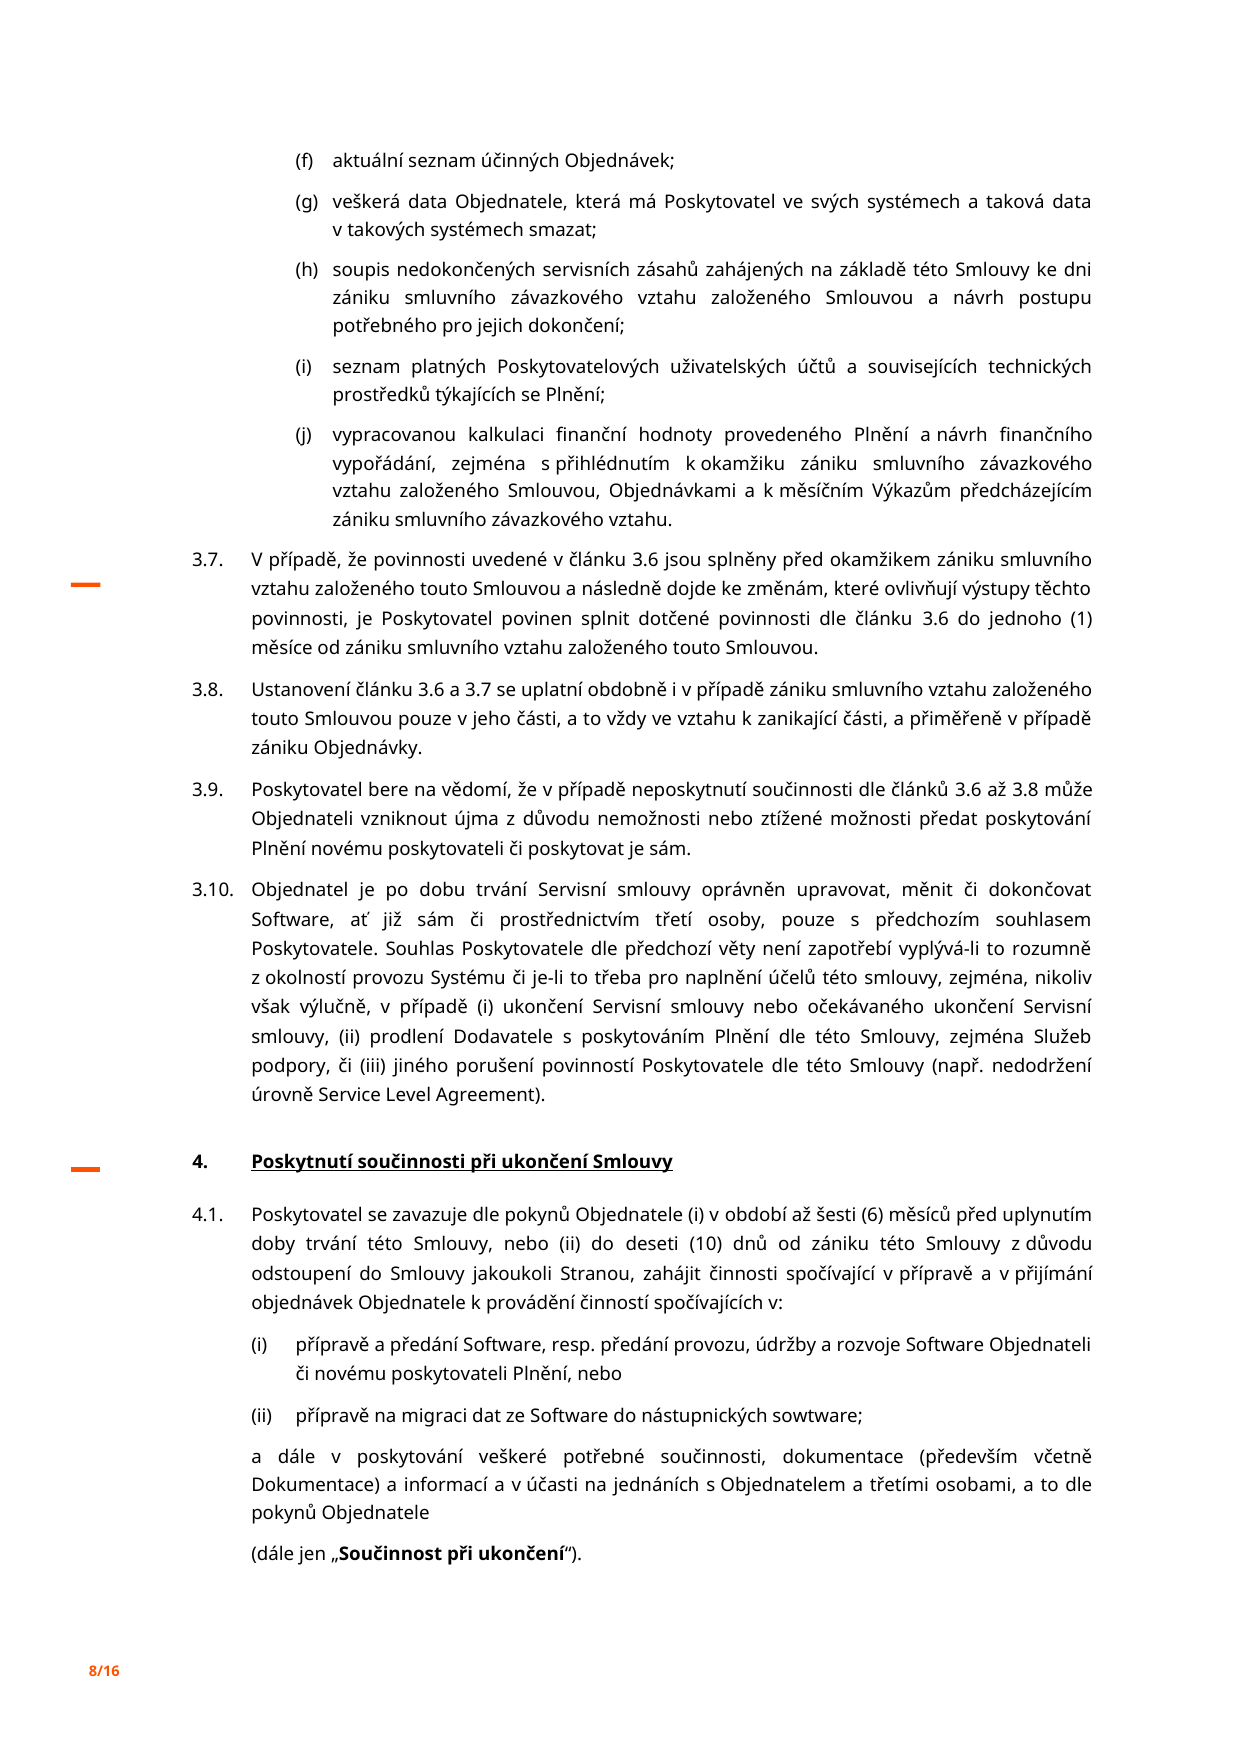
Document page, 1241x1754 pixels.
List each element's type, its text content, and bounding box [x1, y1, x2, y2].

list aktuální seznam účinných Objednávek; [295, 148, 1093, 173]
list přípravě na migraci dat ze Software do nástupnických sowtware; [251, 1402, 1093, 1427]
list soupis nedokončených servisních zásahů zahájených na základě této Smlouvy ke dni zániku smluvního závazkového vztahu založeného Smlouvou a návrh postupu potřebného pro jejich dokončení; [295, 257, 1093, 338]
list vypracovanou kalkulaci finanční hodnoty provedeného Plnění a návrh finančního vypořádání, zejména s přihlédnutím k okamžiku zániku smluvního závazkového vztahu založeného Smlouvou, Objednávkami a k měsíčním Výkazům předcházejícím zániku smluvního závazkového vztahu. [295, 422, 1093, 531]
text (dále jen „Součinnost při ukončení“). [192, 1540, 1093, 1566]
list seznam platných Poskytovatelových uživatelských účtů a souvisejících technických prostředků týkajících se Plnění; [295, 353, 1093, 407]
list přípravě a předání Software, resp. předání provozu, údržby a rozvoje Software Objednateli či novému poskytovateli Plnění, nebo [251, 1331, 1093, 1386]
list Objednatel je po dobu trvání Servisní smlouvy oprávněn upravovat, měnit či dokončovat Software, ať již sám či prostřednictvím třetí osoby, pouze s předchozím souhlasem Poskytovatele. Souhlas Poskytovatele dle předchozí věty není zapotřebí vyplývá-li to rozumně z okolností provozu Systému či je-li to třeba pro naplnění účelů této smlouvy, zejména, nikoliv však výlučně, v případě (i) ukončení Servisní smlouvy nebo očekávaného ukončení Servisní smlouvy, (ii) prodlení Dodavatele s poskytováním Plnění dle této Smlouvy, zejména Služeb podpory, či (iii) jiného porušení povinností Poskytovatele dle této Smlouvy (např. nedodržení úrovně Service Level Agreement). [192, 877, 1093, 1107]
list veškerá data Objednatele, která má Poskytovatel ve svých systémech a taková data v takových systémech smazat; [295, 188, 1093, 242]
subtitle Poskytnutí součinnosti při ukončení Smlouvy [192, 1148, 1093, 1174]
list Poskytovatel bere na vědomí, že v případě neposkytnutí součinnosti dle článků 3.6 až 3.8 může Objednateli vzniknout újma z důvodu nemožnosti nebo ztížené možnosti předat poskytování Plnění novému poskytovateli či poskytovat je sám. [192, 776, 1093, 860]
list Ustanovení článku 3.6 a 3.7 se uplatní obdobně i v případě zániku smluvního vztahu založeného touto Smlouvou pouze v jeho části, a to vždy ve vztahu k zanikající části, a přiměřeně v případě zániku Objednávky. [192, 676, 1093, 760]
list Poskytovatel se zavazuje dle pokynů Objednatele (i) v období až šesti (6) měsíců před uplynutím doby trvání této Smlouvy, nebo (ii) do deseti (10) dnů od zániku této Smlouvy z důvodu odstoupení do Smlouvy jakoukoli Stranou, zahájit činnosti spočívající v přípravě a v přijímání objednávek Objednatele k provádění činností spočívajících v: [192, 1201, 1093, 1314]
list V případě, že povinnosti uvedené v článku 3.6 jsou splněny před okamžikem zániku smluvního vztahu založeného touto Smlouvou a následně dojde ke změnám, které ovlivňují výstupy těchto povinnosti, je Poskytovatel povinen splnit dotčené povinnosti dle článku 3.6 do jednoho (1) měsíce od zániku smluvního vztahu založeného touto Smlouvou. [192, 546, 1093, 660]
text a dále v poskytování veškeré potřebné součinnosti, dokumentace (především včetně Dokumentace) a informací a v účasti na jednáních s Objednatelem a třetími osobami, a to dle pokynů Objednatele [251, 1444, 1093, 1525]
